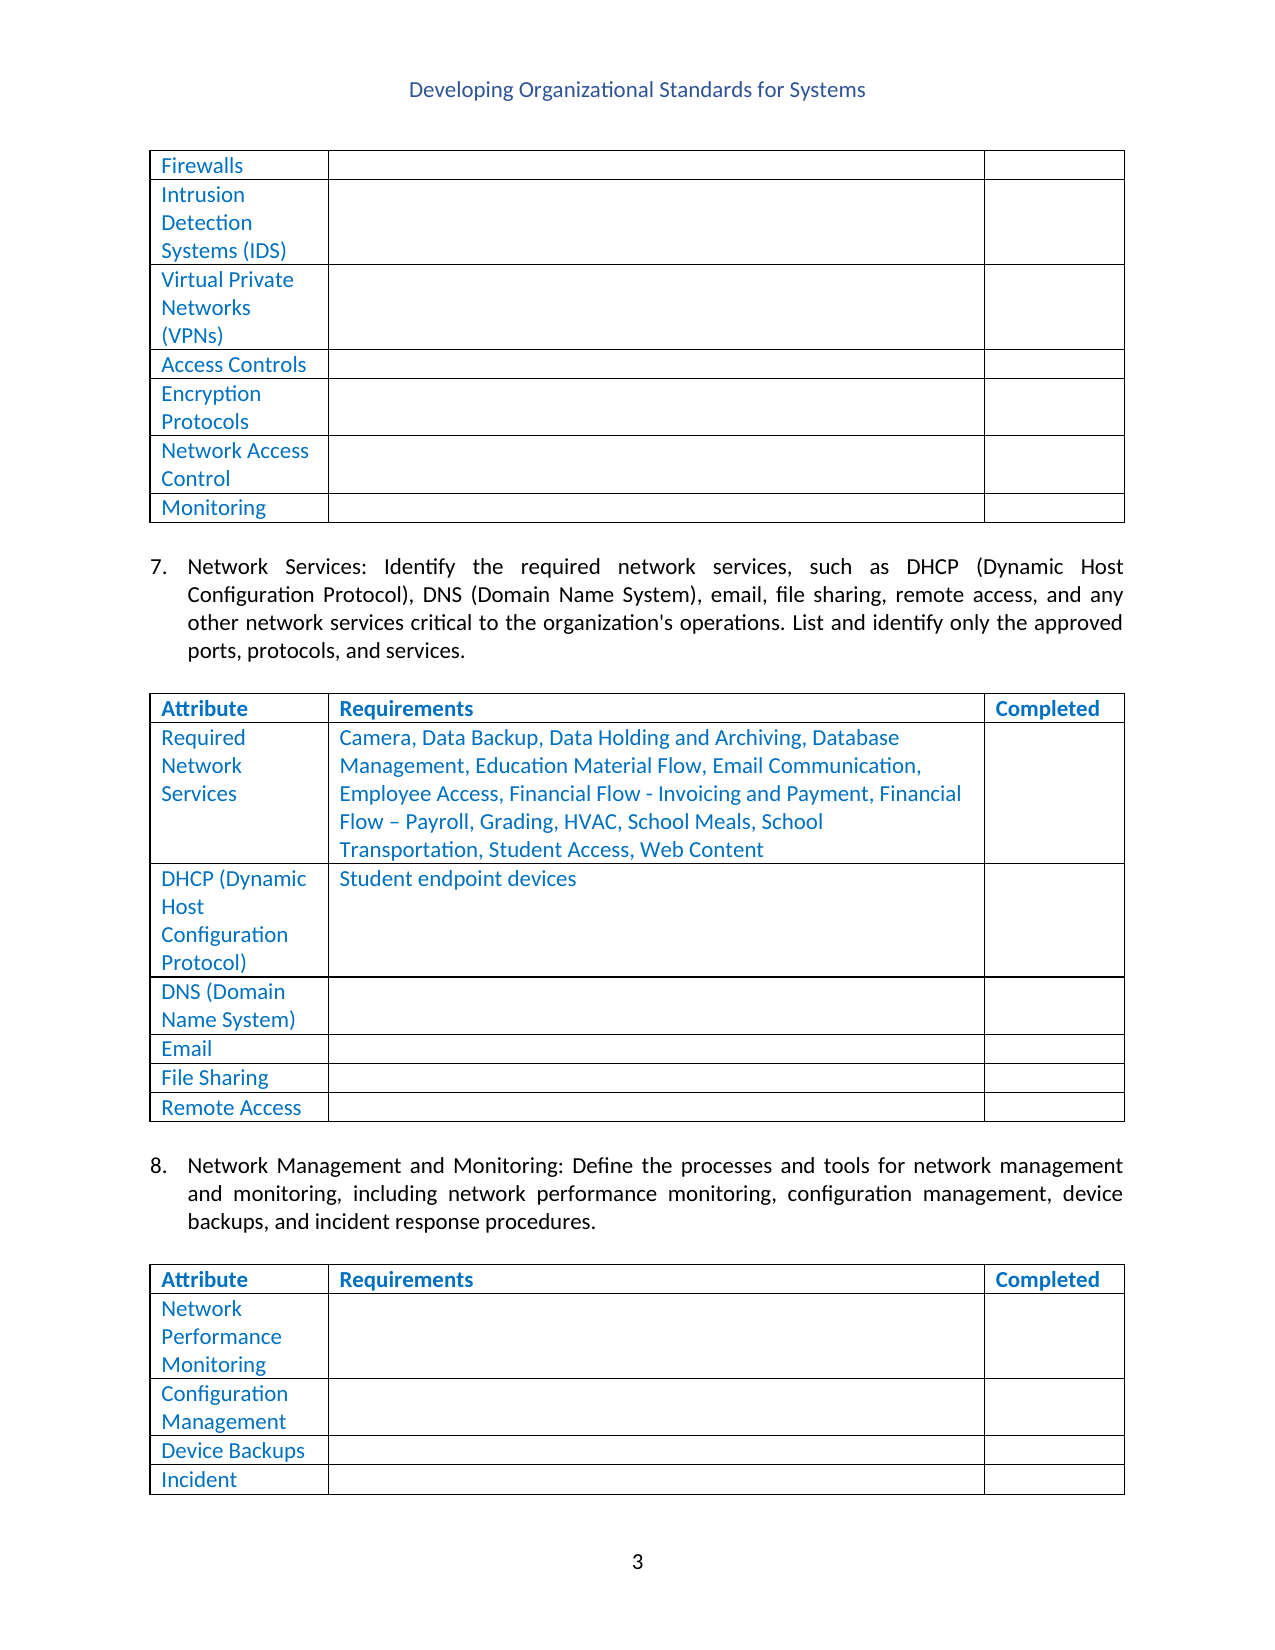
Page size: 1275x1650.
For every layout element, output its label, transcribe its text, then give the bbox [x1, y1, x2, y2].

table_cell [985, 1465, 1124, 1493]
table_cell [329, 1379, 984, 1435]
table_cell [985, 723, 1124, 863]
table_cell Email [151, 1035, 328, 1062]
list Network Management and Monitoring: Define the processes and tools for network management and monitoring, including network performance monitoring, configuration management, device backups, and incident response procedures. [150, 1151, 1125, 1235]
table_cell [329, 494, 984, 522]
table_header Completed [985, 694, 1124, 722]
table_cell Intrusion Detection Systems (IDS) [151, 180, 328, 264]
table_cell [985, 436, 1124, 492]
table_cell Encryption Protocols [151, 379, 328, 435]
table_cell [985, 151, 1124, 179]
table_cell Camera, Data Backup, Data Holding and Archiving, Database Management, Education Material Flow, Email Communication, Employee Access, Financial Flow - Invoicing and Payment, Financial Flow – Payroll, Grading, HVAC, School Meals, School Transportation, Student Access, Web Content [329, 723, 984, 863]
table_cell File Sharing [151, 1064, 328, 1092]
table_cell [329, 379, 984, 435]
table_cell [985, 180, 1124, 264]
table_cell Firewalls [151, 151, 328, 179]
list Network Services: Identify the required network services, such as DHCP (Dynamic Host Configuration Protocol), DNS (Domain Name System), email, file sharing, remote access, and any other network services critical to the organization's operations. List and identify only the approved ports, protocols, and services. [150, 552, 1125, 664]
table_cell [151, 1465, 328, 1493]
table_header Requirements [329, 1265, 984, 1293]
table_cell [329, 350, 984, 378]
table_cell [329, 180, 984, 264]
table_cell [329, 1093, 984, 1121]
table_header Attribute [151, 694, 328, 722]
table_cell [985, 1035, 1124, 1062]
table_cell [329, 151, 984, 179]
table_cell Required Network Services [151, 723, 328, 863]
table_cell [985, 494, 1124, 522]
table_cell [985, 1436, 1124, 1464]
table_cell [329, 265, 984, 349]
table_cell Virtual Private Networks (VPNs) [151, 265, 328, 349]
table_cell [329, 436, 984, 492]
table_cell [985, 350, 1124, 378]
table_header Requirements [329, 694, 984, 722]
table_cell [329, 1465, 984, 1493]
table_cell [329, 978, 984, 1033]
table_cell [329, 1064, 984, 1092]
table_cell [329, 1436, 984, 1464]
table_header Attribute [151, 1265, 328, 1293]
table_cell [985, 864, 1124, 976]
table_cell [985, 1064, 1124, 1092]
table_cell Device Backups [151, 1436, 328, 1464]
table_cell Configuration Management [151, 1379, 328, 1435]
table_cell [329, 1035, 984, 1062]
table_cell [985, 1379, 1124, 1435]
table_header Completed [985, 1265, 1124, 1293]
table_cell DHCP (Dynamic Host Configuration Protocol) [151, 864, 328, 976]
table_cell [985, 978, 1124, 1033]
table_cell Remote Access [151, 1093, 328, 1121]
table_cell [985, 1294, 1124, 1378]
table_cell Network Access Control [151, 436, 328, 492]
table_cell Monitoring [151, 494, 328, 522]
table_cell Student endpoint devices [329, 864, 984, 976]
table_cell Access Controls [151, 350, 328, 378]
table_cell [985, 1093, 1124, 1121]
table_cell Network Performance Monitoring [151, 1294, 328, 1378]
table_cell DNS (Domain Name System) [151, 978, 328, 1033]
table_cell [985, 265, 1124, 349]
table_cell [985, 379, 1124, 435]
table_cell [329, 1294, 984, 1378]
